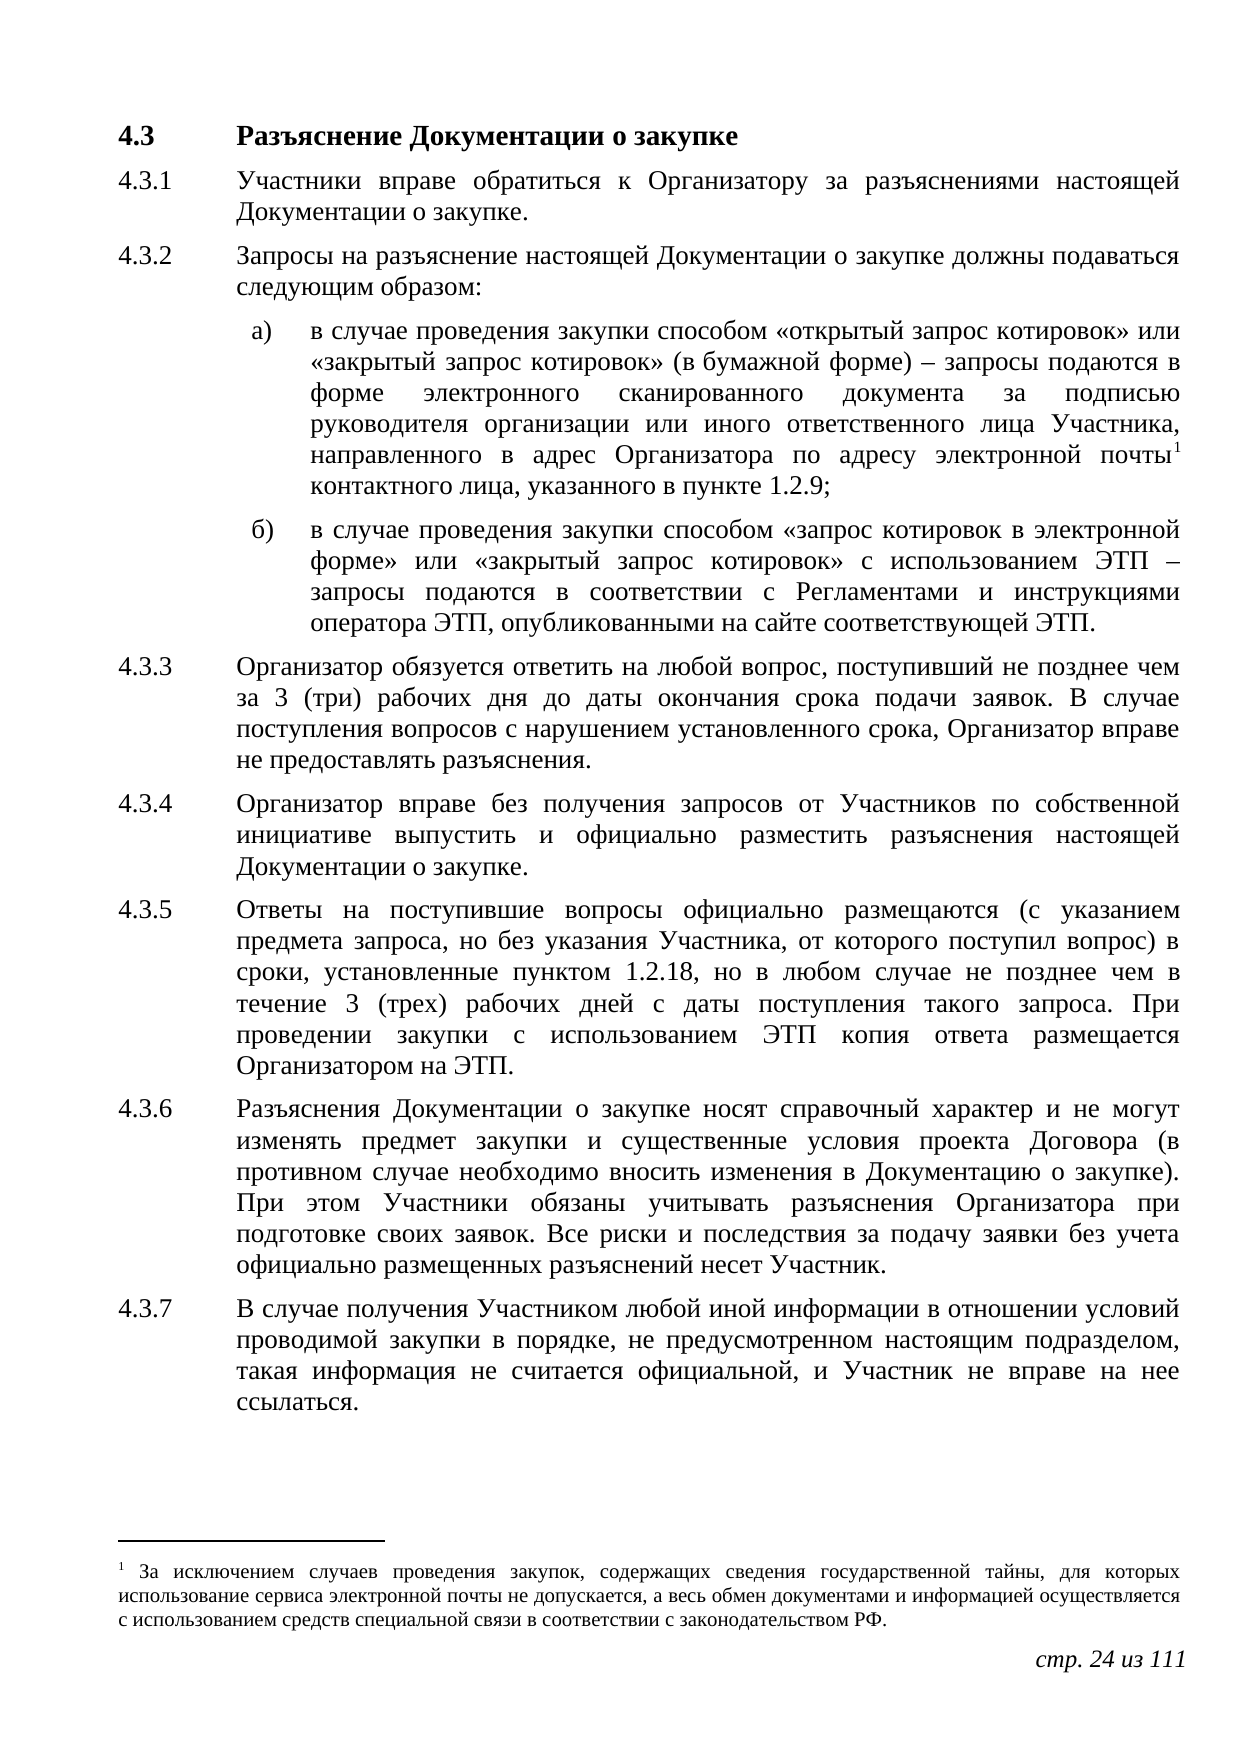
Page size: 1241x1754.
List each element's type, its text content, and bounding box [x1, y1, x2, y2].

text Организатор вправе без получения запросов от Участников по собственной инициативе выпустить и официально разместить разъяснения настоящей Документации о закупке. [118, 787, 1181, 881]
subtitle Разъяснение Документации о закупке [118, 118, 1181, 152]
text Участники вправе обратиться к Организатору за разъяснениями настоящей Документации о закупке. [118, 164, 1181, 226]
text В случае получения Участником любой иной информации в отношении условий проводимой закупки в порядке, не предусмотренном настоящим подразделом, такая информация не считается официальной, и Участник не вправе на нее ссылаться. [118, 1292, 1181, 1417]
text Запросы на разъяснение настоящей Документации о закупке должны подаваться следующим образом: [118, 239, 1181, 301]
text в случае проведения закупки способом «запрос котировок в электронной форме» или «закрытый запрос котировок» с использованием ЭТП – запросы подаются в соответствии с Регламентами и инструкциями оператора ЭТП, опубликованными на сайте соответствующей ЭТП. [251, 513, 1181, 638]
text Ответы на поступившие вопросы официально размещаются (с указанием предмета запроса, но без указания Участника, от которого поступил вопрос) в сроки, установленные пунктом 1.2.18, но в любом случае не позднее чем в течение 3 (трех) рабочих дней с даты поступления такого запроса. При проведении закупки с использованием ЭТП копия ответа размещается Организатором на ЭТП. [118, 893, 1181, 1080]
text Организатор обязуется ответить на любой вопрос, поступивший не позднее чем за 3 (три) рабочих дня до даты окончания срока подачи заявок. В случае поступления вопросов с нарушением установленного срока, Организатор вправе не предоставлять разъяснения. [118, 650, 1181, 775]
text Разъяснения Документации о закупке носят справочный характер и не могут изменять предмет закупки и существенные условия проекта Договора (в противном случае необходимо вносить изменения в Документацию о закупке). При этом Участники обязаны учитывать разъяснения Организатора при подготовке своих заявок. Все риски и последствия за подачу заявки без учета официально размещенных разъяснений несет Участник. [118, 1093, 1181, 1279]
text в случае проведения закупки способом «открытый запрос котировок» или «закрытый запрос котировок» (в бумажной форме) – запросы подаются в форме электронного сканированного документа за подписью руководителя организации или иного ответственного лица Участника, направленного в адрес Организатора по адресу электронной почты контактного лица, указанного в пункте 1.2.9; [251, 314, 1181, 501]
